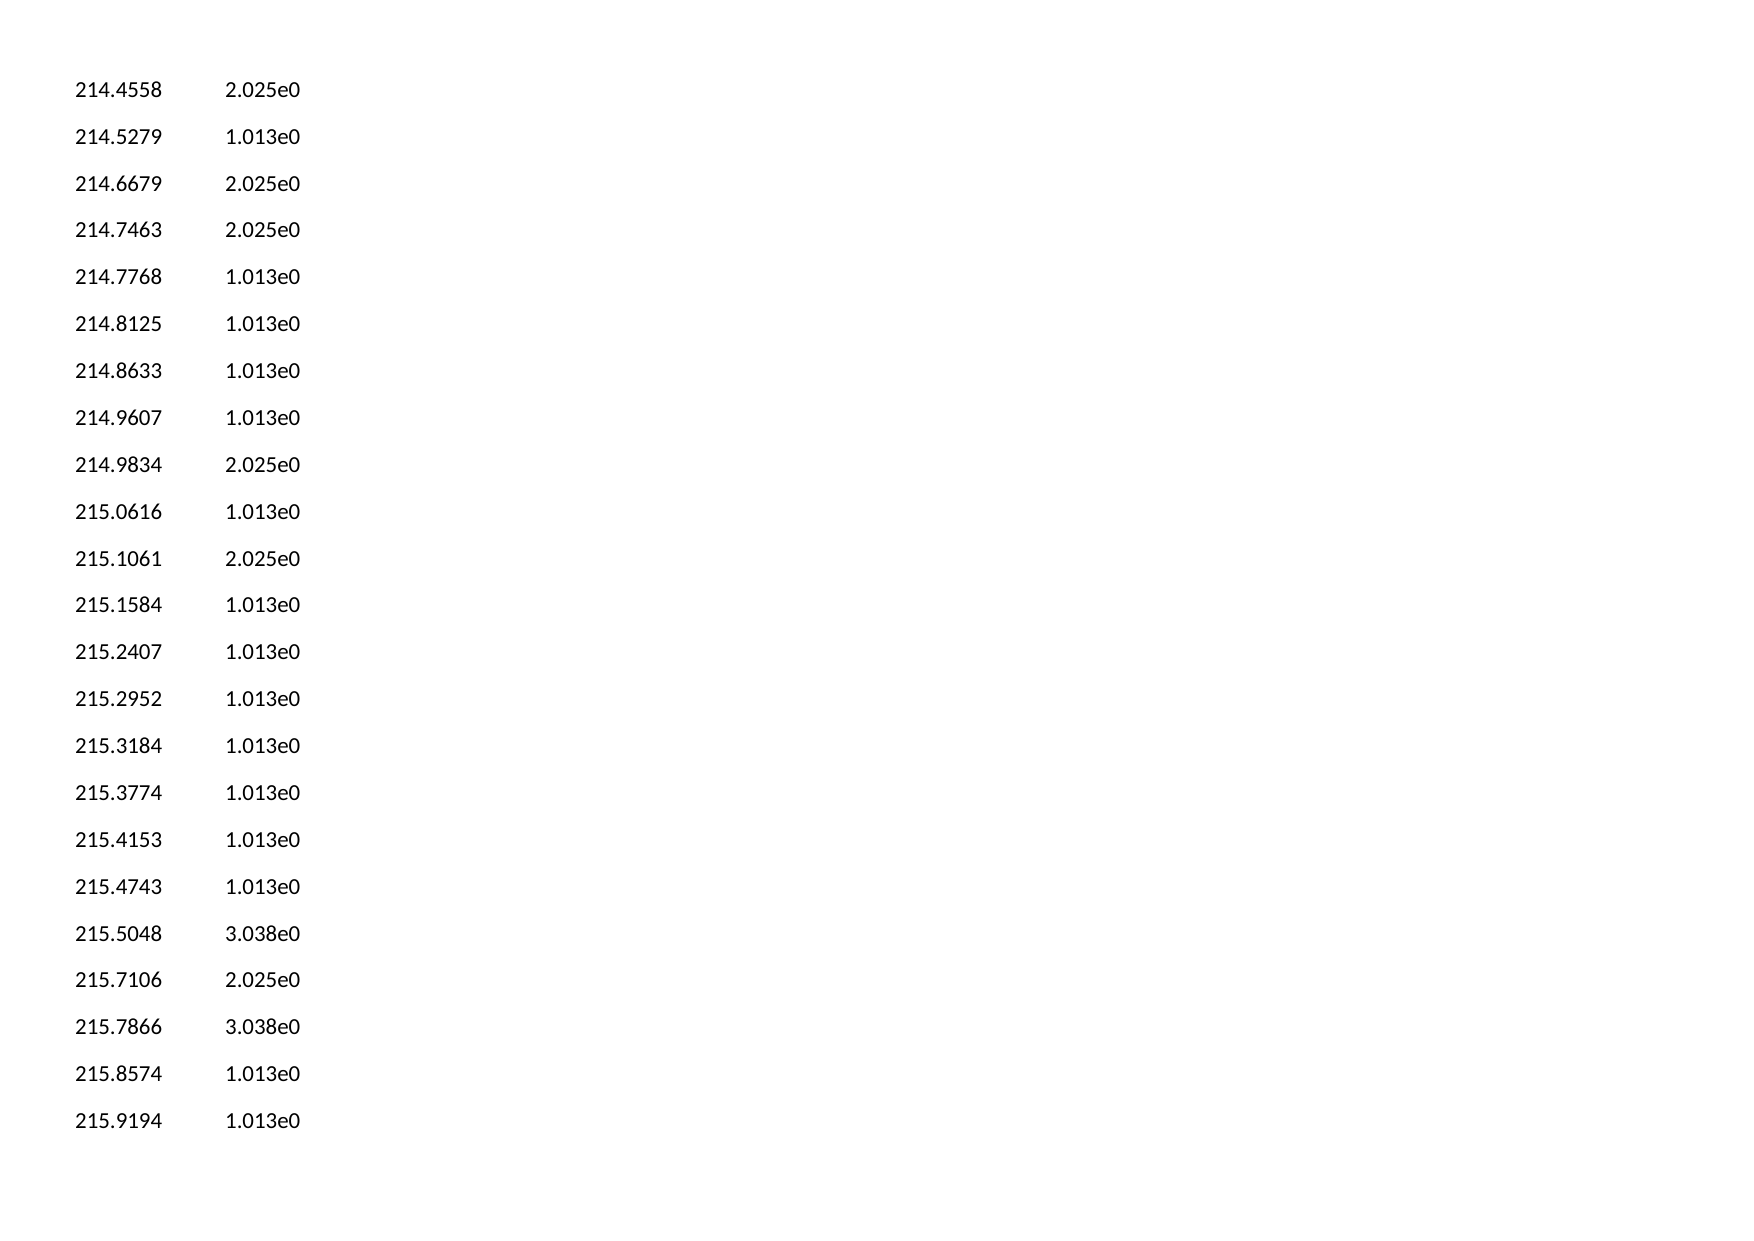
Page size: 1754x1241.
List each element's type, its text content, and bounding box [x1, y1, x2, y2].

text 214.8125 1.013e0 [75, 309, 1679, 337]
text 214.8633 1.013e0 [75, 356, 1679, 384]
text 215.3774 1.013e0 [75, 778, 1679, 806]
text 215.7866 3.038e0 [75, 1012, 1679, 1041]
text 214.5279 1.013e0 [75, 122, 1679, 150]
text 215.2952 1.013e0 [75, 684, 1679, 712]
text 214.6679 2.025e0 [75, 169, 1679, 197]
text 215.1061 2.025e0 [75, 544, 1679, 572]
text 214.7768 1.013e0 [75, 262, 1679, 291]
text 215.5048 3.038e0 [75, 919, 1679, 947]
text 214.9607 1.013e0 [75, 403, 1679, 431]
text 215.1584 1.013e0 [75, 591, 1679, 619]
text 215.0616 1.013e0 [75, 497, 1679, 525]
text 215.2407 1.013e0 [75, 637, 1679, 666]
text 214.4558 2.025e0 [75, 75, 1679, 103]
text 214.9834 2.025e0 [75, 450, 1679, 478]
text 214.7463 2.025e0 [75, 216, 1679, 244]
text 215.8574 1.013e0 [75, 1059, 1679, 1087]
text 215.3184 1.013e0 [75, 731, 1679, 759]
text 215.7106 2.025e0 [75, 966, 1679, 994]
text 215.4153 1.013e0 [75, 825, 1679, 853]
text 215.4743 1.013e0 [75, 872, 1679, 900]
text 215.9194 1.013e0 [75, 1106, 1679, 1134]
